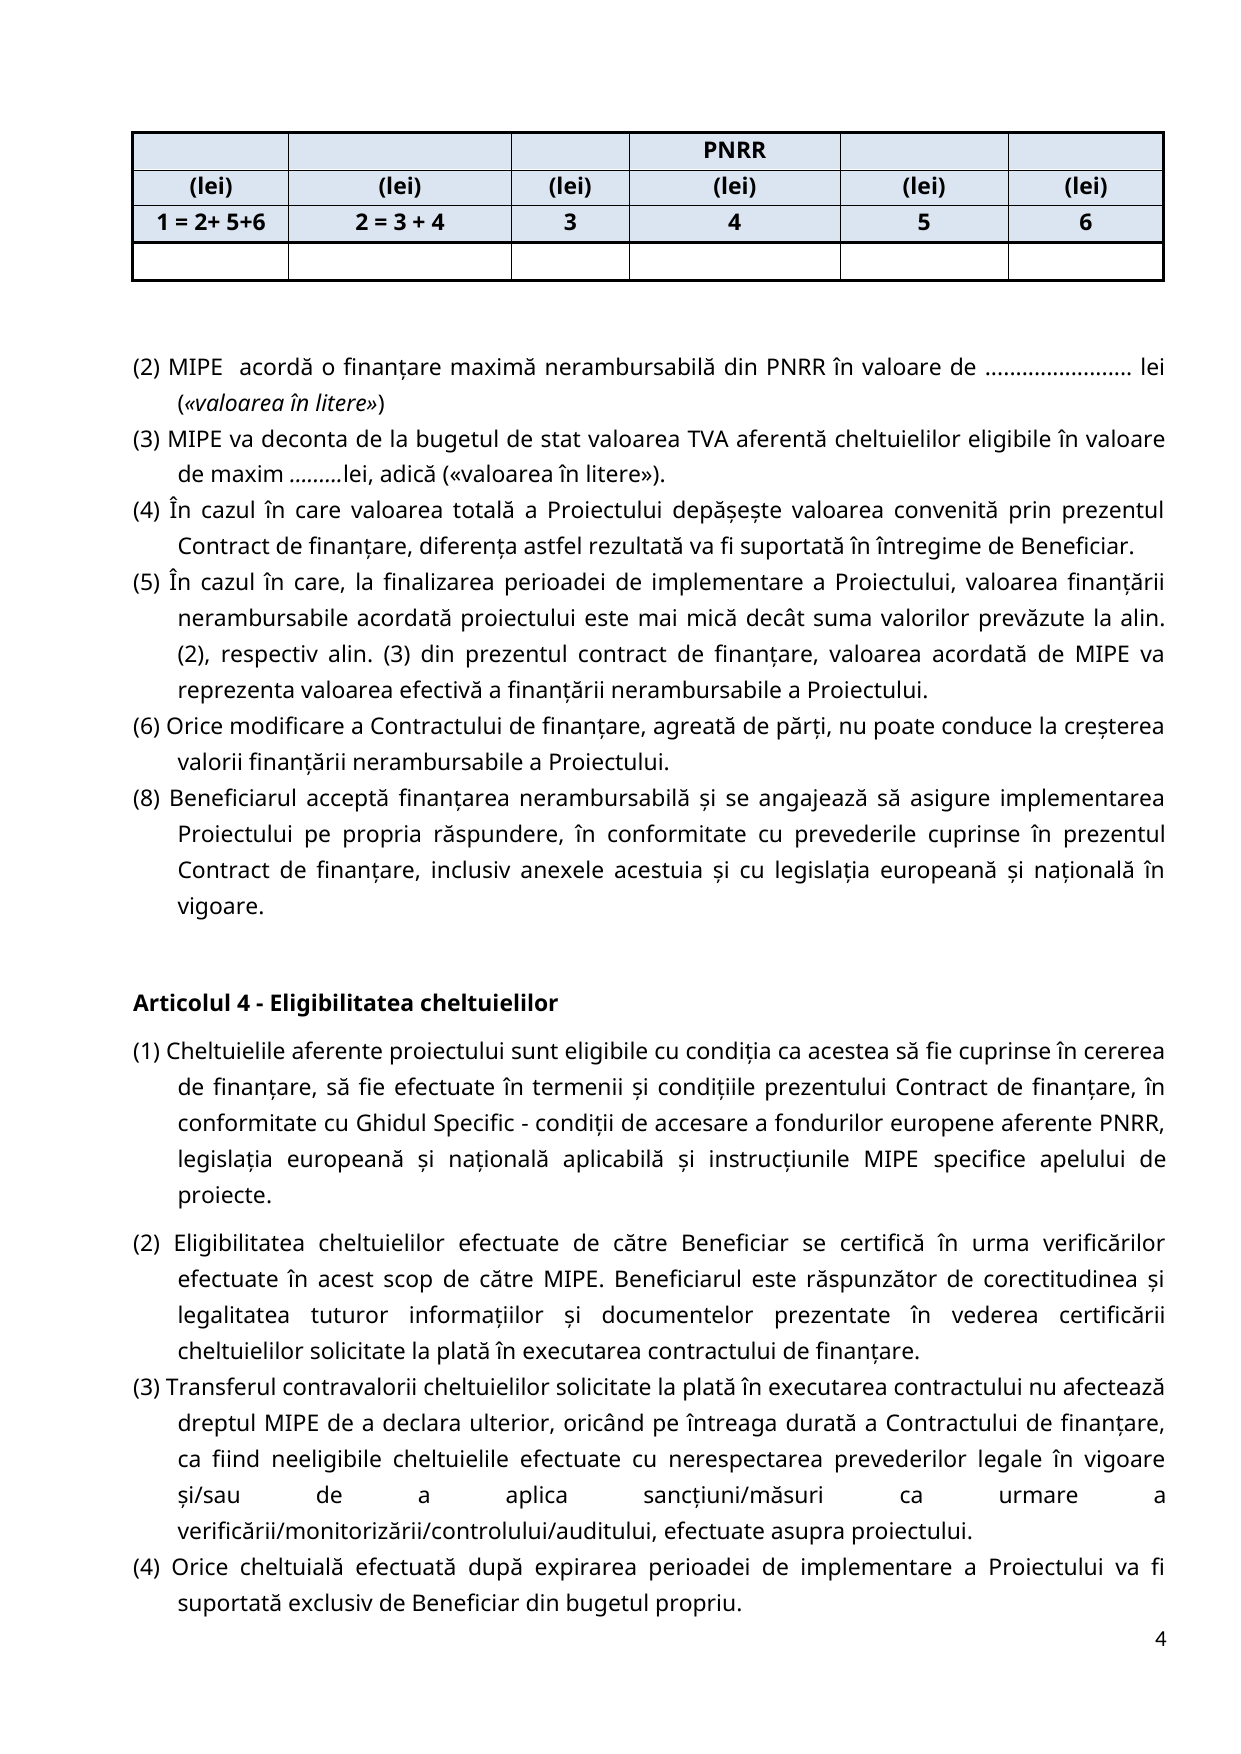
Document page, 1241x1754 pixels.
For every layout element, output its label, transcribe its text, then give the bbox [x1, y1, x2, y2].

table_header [841, 134, 1008, 169]
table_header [512, 134, 629, 169]
text (5) În cazul în care, la finalizarea perioadei de implementare a Proiectului, valoarea finanțării nerambursabile acordată proiectului este mai mică decât suma valorilor prevăzute la alin. (2), respectiv alin. (3) din prezentul contract de finanțare, valoarea acordată de MIPE va reprezenta valoarea efectivă a finanțării nerambursabile a Proiectului. [133, 566, 1166, 705]
table_cell [841, 244, 1008, 279]
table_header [289, 134, 511, 169]
table_cell (lei) [512, 171, 629, 205]
table_cell 2 = 3 + 4 [289, 206, 511, 241]
text (4) În cazul în care valoarea totală a Proiectului depășește valoarea convenită prin prezentul Contract de finanțare, diferența astfel rezultată va fi suportată în întregime de Beneficiar. [133, 494, 1166, 562]
table_cell (lei) [630, 171, 840, 205]
text (6) Orice modificare a Contractului de finanțare, agreată de părți, nu poate conduce la creșterea valorii finanțării nerambursabile a Proiectului. [133, 710, 1166, 777]
table_cell [134, 244, 288, 279]
table_cell [1009, 244, 1162, 279]
text (3) Transferul contravalorii cheltuielilor solicitate la plată în executarea contractului nu afectează dreptul MIPE de a declara ulterior, oricând pe întreaga durată a Contractului de finanțare, ca fiind neeligibile cheltuielile efectuate cu nerespectarea prevederilor legale în vigoare și/sau de a aplica sancțiuni/măsuri ca urmare a verificării/monitorizării/controlului/auditului, efectuate asupra proiectului. [133, 1371, 1166, 1546]
text (1) Cheltuielile aferente proiectului sunt eligibile cu condiția ca acestea să fie cuprinse în cererea de finanțare, să fie efectuate în termenii și condițiile prezentului Contract de finanțare, în conformitate cu Ghidul Specific - condiții de accesare a fondurilor europene aferente PNRR, legislația europeană și națională aplicabilă și instrucțiunile MIPE specifice apelului de proiecte. [133, 1035, 1166, 1210]
text (8) Beneficiarul acceptă finanțarea nerambursabilă și se angajează să asigure implementarea Proiectului pe propria răspundere, în conformitate cu prevederile cuprinse în prezentul Contract de finanțare, inclusiv anexele acestuia și cu legislația europeană și națională în vigoare. [133, 782, 1166, 921]
text Articolul 4 - Eligibilitatea cheltuielilor [133, 987, 1166, 1018]
table_cell 6 [1009, 206, 1162, 241]
table_cell [289, 244, 511, 279]
text (4) Orice cheltuială efectuată după expirarea perioadei de implementare a Proiectului va fi suportată exclusiv de Beneficiar din bugetul propriu. [133, 1551, 1166, 1618]
table_cell (lei) [134, 171, 288, 205]
table_cell 5 [841, 206, 1008, 241]
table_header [134, 134, 288, 169]
table_cell 4 [630, 206, 840, 241]
text (2) Eligibilitatea cheltuielilor efectuate de către Beneficiar se certifică în urma verificărilor efectuate în acest scop de către MIPE. Beneficiarul este răspunzător de corectitudinea și legalitatea tuturor informațiilor și documentelor prezentate în vederea certificării cheltuielilor solicitate la plată în executarea contractului de finanțare. [133, 1227, 1166, 1366]
table_cell 3 [512, 206, 629, 241]
table_cell [512, 244, 629, 279]
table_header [630, 134, 840, 169]
text (3) MIPE va deconta de la bugetul de stat valoarea TVA aferentă cheltuielilor eligibile în valoare de maxim …..….lei, adică («valoarea în litere»). [133, 422, 1166, 490]
table_cell (lei) [841, 171, 1008, 205]
table_cell (lei) [1009, 171, 1162, 205]
text (2) MIPE acordă o finanțare maximă nerambursabilă din PNRR în valoare de ........................ lei («valoarea în litere») [133, 351, 1166, 418]
table_cell (lei) [289, 171, 511, 205]
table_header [1009, 134, 1162, 169]
table_cell 1 = 2+ 5+6 [134, 206, 288, 241]
table_cell [630, 244, 840, 279]
